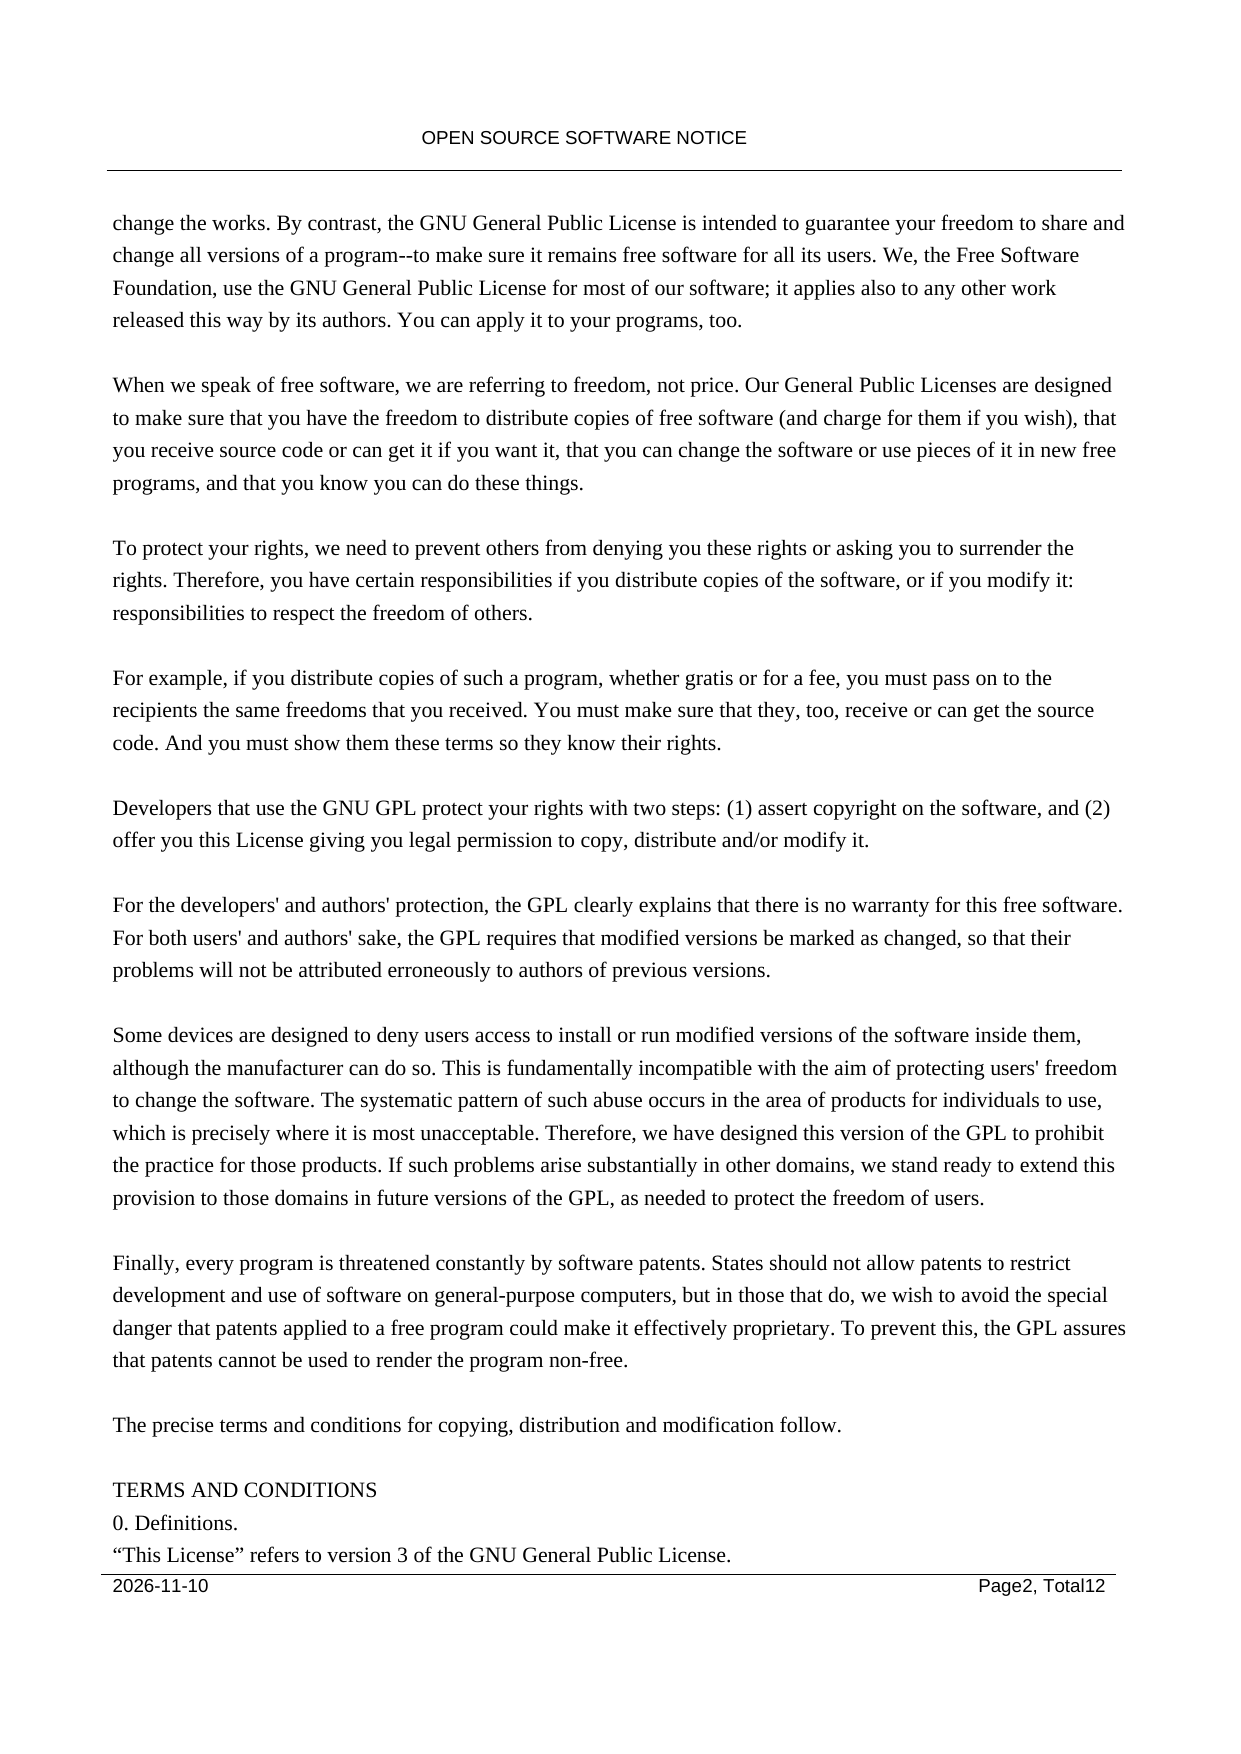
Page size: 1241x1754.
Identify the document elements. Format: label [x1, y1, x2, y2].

text [112, 206, 1128, 1571]
